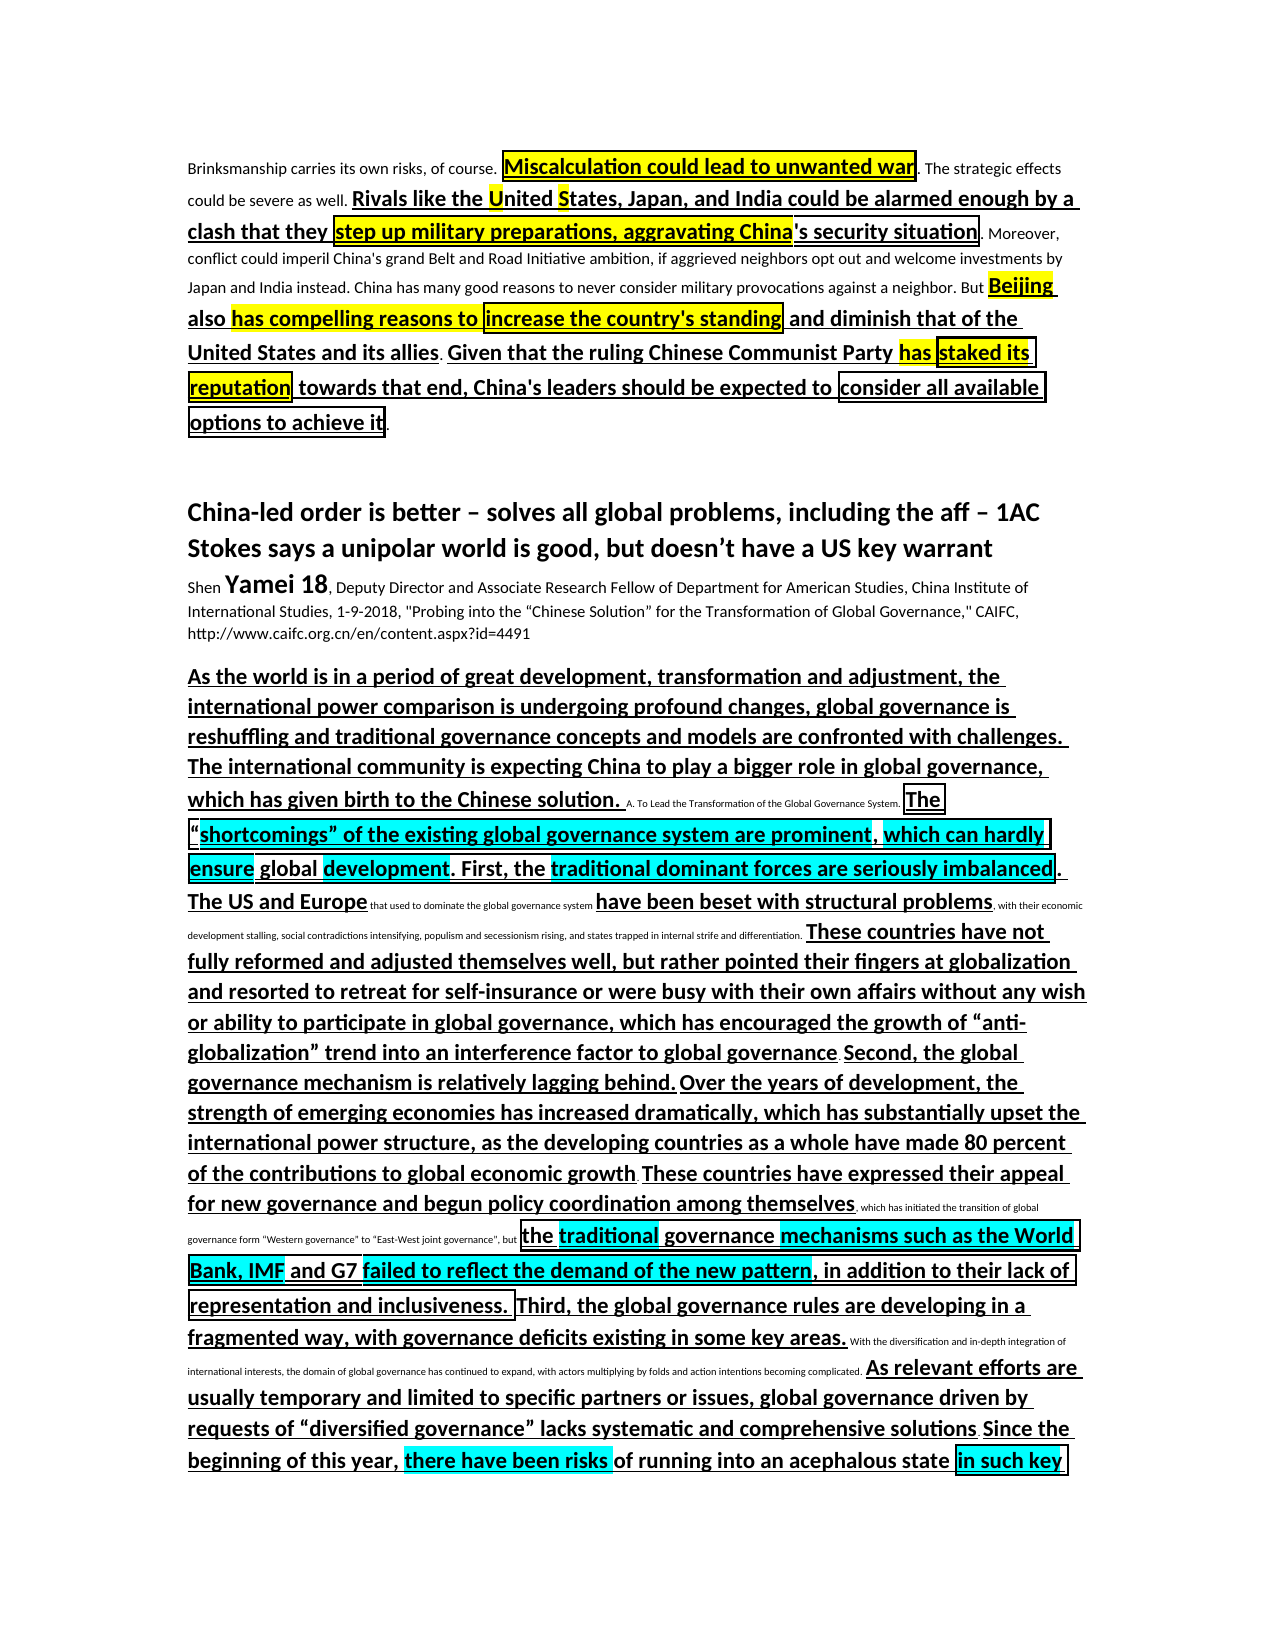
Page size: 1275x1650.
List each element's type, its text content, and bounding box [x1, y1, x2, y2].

text Shen Yamei 18, Deputy Director and Associate Research Fellow of Department for American Studies, China Institute of International Studies, 1-9-2018, "Probing into the “Chinese Solution” for the Transformation of Global Governance," CAIFC, http://www.caifc.org.cn/en/content.aspx?id=4491 [187, 567, 1087, 644]
subtitle China-led order is better – solves all global problems, including the aff – 1AC Stokes says a unipolar world is good, but doesn’t have a US key warrant [187, 496, 1087, 564]
text Brinksmanship carries its own risks, of course. Miscalculation could lead to unwanted war. The strategic effects could be severe as well. Rivals like the United States, Japan, and India could be alarmed enough by a clash that they step up military preparations, aggravating China's security situation. Moreover, conflict could imperil China's grand Belt and Road Initiative ambition, if aggrieved neighbors opt out and welcome investments by Japan and India instead. China has many good reasons to never consider military provocations against a neighbor. But Beijing also has compelling reasons to increase the country's standing and diminish that of the United States and its allies. Given that the ruling Chinese Communist Party has staked its reputation towards that end, China's leaders should be expected to consider all available options to achieve it. [187, 150, 1087, 438]
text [187, 1003, 1087, 1476]
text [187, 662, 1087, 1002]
